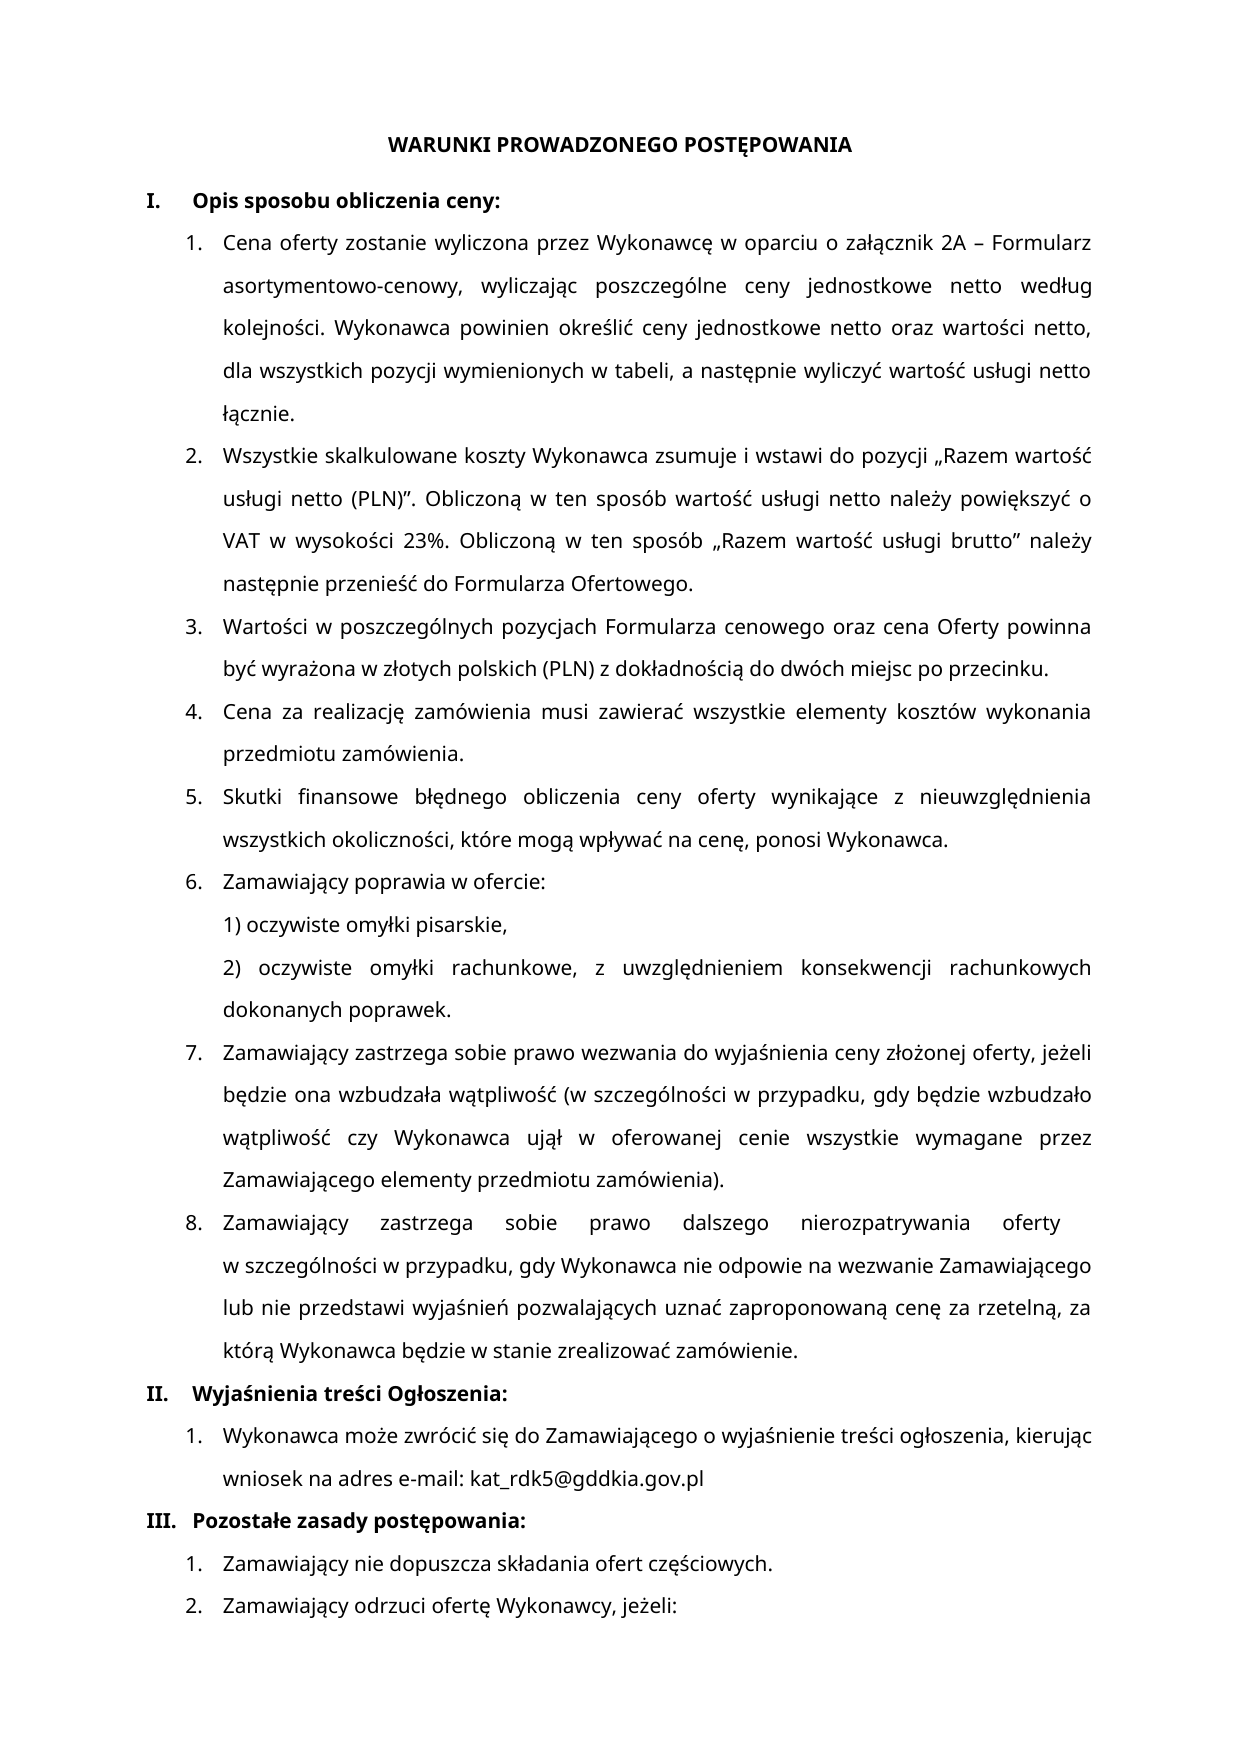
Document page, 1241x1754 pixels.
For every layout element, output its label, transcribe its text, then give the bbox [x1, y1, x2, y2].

list Zamawiający zastrzega sobie prawo dalszego nierozpatrywania oferty w szczególności w przypadku, gdy Wykonawca nie odpowie na wezwanie Zamawiającego lub nie przedstawi wyjaśnień pozwalających uznać zaproponowaną cenę za rzetelną, za którą Wykonawca będzie w stanie zrealizować zamówienie. [185, 1208, 1093, 1364]
list Zamawiający odrzuci ofertę Wykonawcy, jeżeli: [185, 1592, 1093, 1620]
list Wszystkie skalkulowane koszty Wykonawca zsumuje i wstawi do pozycji „Razem wartość usługi netto (PLN)”. Obliczoną w ten sposób wartość usługi netto należy powiększyć o VAT w wysokości 23%. Obliczoną w ten sposób „Razem wartość usługi brutto” należy następnie przenieść do Formularza Ofertowego. [185, 441, 1093, 598]
list Opis sposobu obliczenia ceny: [146, 186, 1093, 214]
list Zamawiający zastrzega sobie prawo wezwania do wyjaśnienia ceny złożonej oferty, jeżeli będzie ona wzbudzała wątpliwość (w szczególności w przypadku, gdy będzie wzbudzało wątpliwość czy Wykonawca ujął w oferowanej cenie wszystkie wymagane przez Zamawiającego elementy przedmiotu zamówienia). [185, 1038, 1093, 1194]
list Wyjaśnienia treści Ogłoszenia: [146, 1379, 1093, 1407]
list Cena za realizację zamówienia musi zawierać wszystkie elementy kosztów wykonania przedmiotu zamówienia. [185, 697, 1093, 768]
list Zamawiający nie dopuszcza składania ofert częściowych. [185, 1549, 1093, 1577]
list Wykonawca może zwrócić się do Zamawiającego o wyjaśnienie treści ogłoszenia, kierując wniosek na adres e-mail: kat_rdk5@gddkia.gov.pl [185, 1421, 1093, 1492]
list Zamawiający poprawia w ofercie: [185, 867, 1093, 896]
list Skutki finansowe błędnego obliczenia ceny oferty wynikające z nieuwzględnienia wszystkich okoliczności, które mogą wpływać na cenę, ponosi Wykonawca. [185, 782, 1093, 853]
list Pozostałe zasady postępowania: [146, 1506, 1093, 1535]
text WARUNKI PROWADZONEGO POSTĘPOWANIA [148, 131, 1093, 159]
list 2) oczywiste omyłki rachunkowe, z uwzględnieniem konsekwencji rachunkowych dokonanych poprawek. [223, 953, 1093, 1024]
list 1) oczywiste omyłki pisarskie, [223, 910, 1093, 938]
list Wartości w poszczególnych pozycjach Formularza cenowego oraz cena Oferty powinna być wyrażona w złotych polskich (PLN) z dokładnością do dwóch miejsc po przecinku. [185, 612, 1093, 683]
list Cena oferty zostanie wyliczona przez Wykonawcę w oparciu o załącznik 2A – Formularz asortymentowo-cenowy, wyliczając poszczególne ceny jednostkowe netto według kolejności. Wykonawca powinien określić ceny jednostkowe netto oraz wartości netto, dla wszystkich pozycji wymienionych w tabeli, a następnie wyliczyć wartość usługi netto łącznie. [185, 228, 1093, 427]
